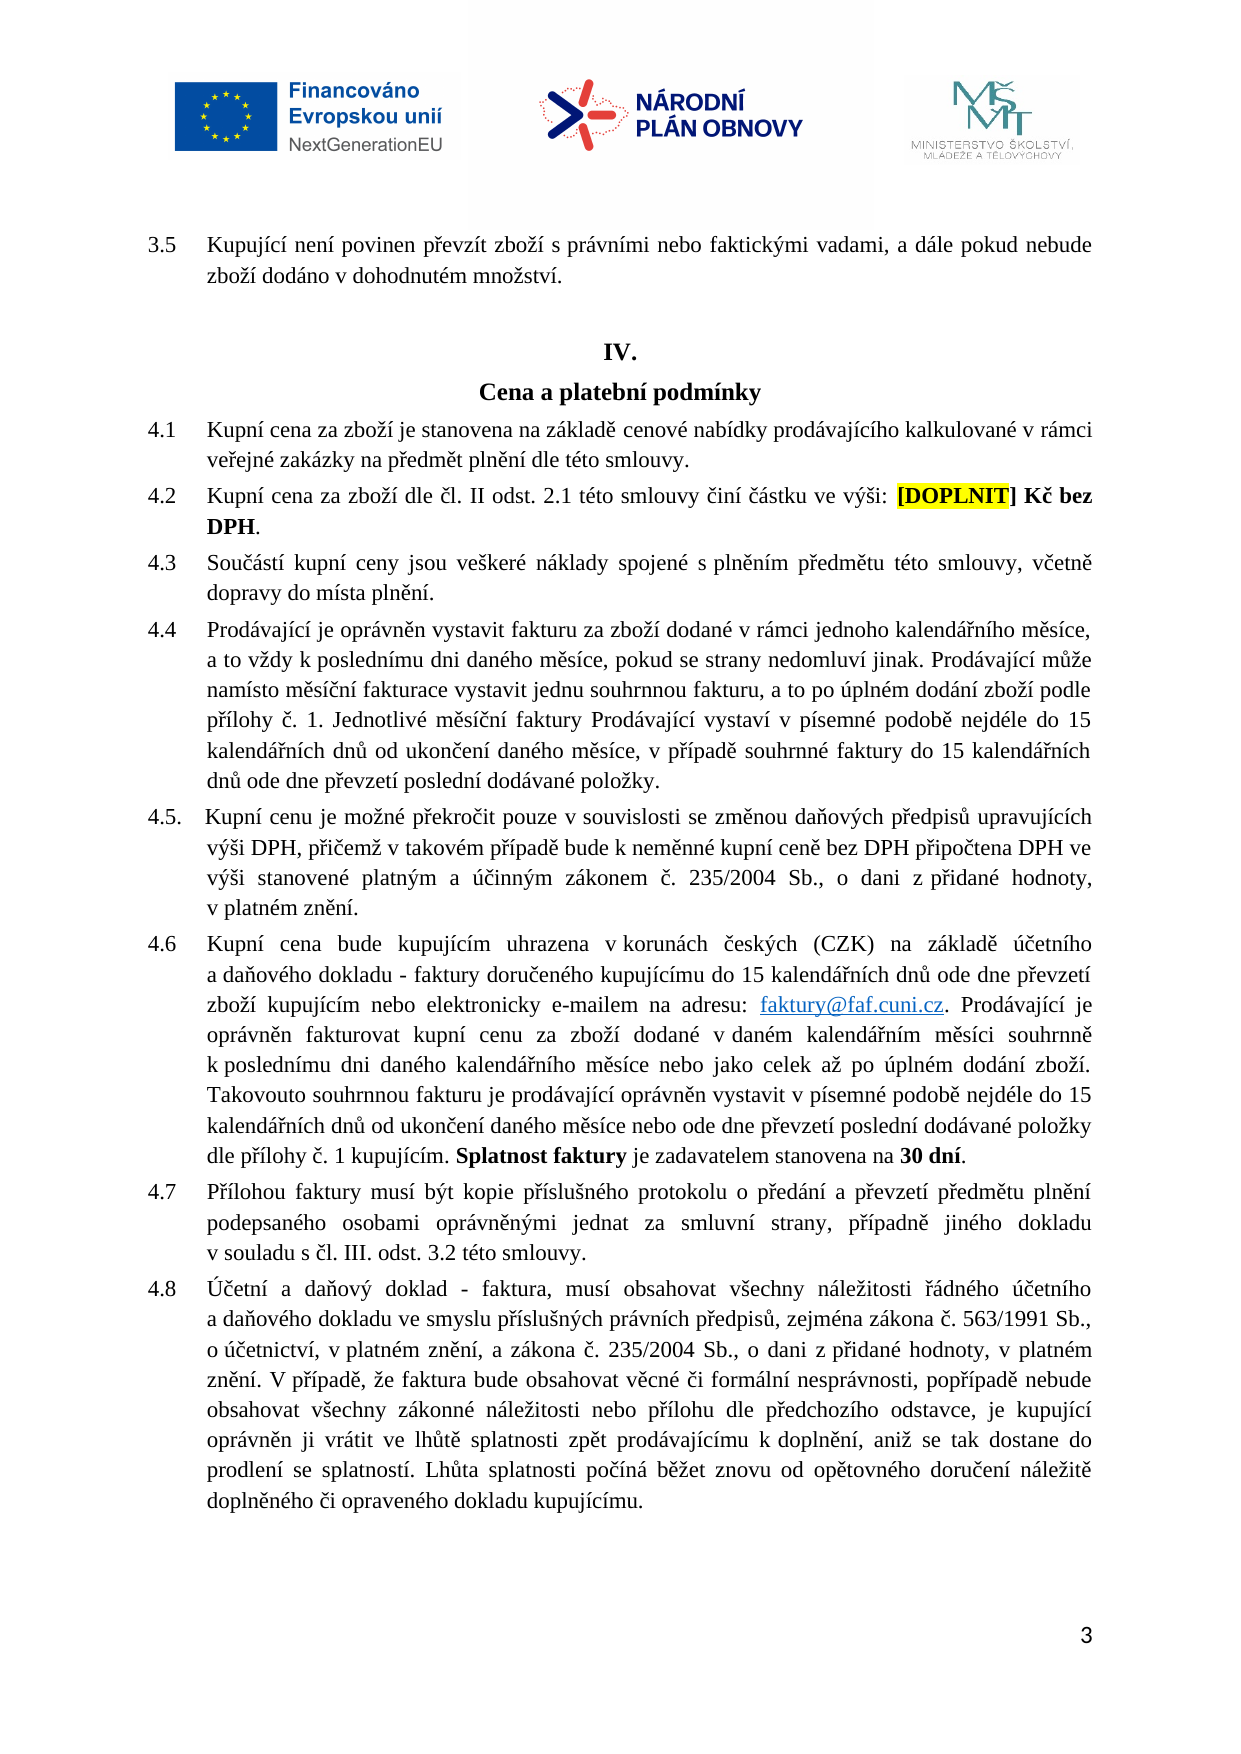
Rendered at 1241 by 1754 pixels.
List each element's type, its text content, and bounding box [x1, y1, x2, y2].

text 4.3 Součástí kupní ceny jsou veškeré náklady spojené s plněním předmětu této smlouvy, včetně dopravy do místa plnění. [148, 549, 1093, 606]
text 4.2 Kupní cena za zboží dle čl. II odst. 2.1 této smlouvy činí částku ve výši: [DOPLNIT] Kč bez DPH. [148, 483, 1093, 539]
text 4.7 Přílohou faktury musí být kopie příslušného protokolu o předání a převzetí předmětu plnění podepsaného osobami oprávněnými jednat za smluvní strany, případně jiného dokladu v souladu s čl. III. odst. 3.2 této smlouvy. [148, 1178, 1093, 1265]
text 3.5 Kupující není povinen převzít zboží s právními nebo faktickými vadami, a dále pokud nebude zboží dodáno v dohodnutém množství. [148, 231, 1093, 288]
picture [903, 75, 1081, 165]
picture [167, 72, 462, 160]
title IV. [148, 337, 1093, 366]
text 4.8 Účetní a daňový doklad - faktura, musí obsahovat všechny náležitosti řádného účetního a daňového dokladu ve smyslu příslušných právních předpisů, zejména zákona č. 563/1991 Sb., o účetnictví, v platném znění, a zákona č. 235/2004 Sb., o dani z přidané hodnoty, v platném znění. V případě, že faktura bude obsahovat věcné či formální nesprávnosti, popřípadě nebude obsahovat všechny zákonné náležitosti nebo přílohu dle předchozího odstavce, je kupující oprávněn ji vrátit ve lhůtě splatnosti zpět prodávajícímu k doplnění, aniž se tak dostane do prodlení se splatností. Lhůta splatnosti počíná běžet znovu od opětovného doručení náležitě doplněného či opraveného dokladu kupujícímu. [148, 1275, 1093, 1513]
text 4.6 Kupní cena bude kupujícím uhrazena v korunách českých (CZK) na základě účetního a daňového dokladu - faktury doručeného kupujícímu do 15 kalendářních dnů ode dne převzetí zboží kupujícím nebo elektronicky e-mailem na adresu: faktury@faf.cuni.cz. Prodávající je oprávněn fakturovat kupní cenu za zboží dodané v daném kalendářním měsíci souhrnně k poslednímu dni daného kalendářního měsíce nebo jako celek až po úplném dodání zboží. Takovouto souhrnnou fakturu je prodávající oprávněn vystavit v písemné podobě nejdéle do 15 kalendářních dnů od ukončení daného měsíce nebo ode dne převzetí poslední dodávané položky dle přílohy č. 1 kupujícím. Splatnost faktury je zadavatelem stanovena na 30 dní. [148, 931, 1093, 1168]
text 4.5. Kupní cenu je možné překročit pouze v souvislosti se změnou daňových předpisů upravujících výši DPH, přičemž v takovém případě bude k neměnné kupní ceně bez DPH připočtena DPH ve výši stanovené platným a účinným zákonem č. 235/2004 Sb., o dani z přidané hodnoty, v platném znění. [148, 803, 1093, 920]
text 4.4 Prodávající je oprávněn vystavit fakturu za zboží dodané v rámci jednoho kalendářního měsíce, a to vždy k poslednímu dni daného měsíce, pokud se strany nedomluví jinak. Prodávající může namísto měsíční fakturace vystavit jednu souhrnnou fakturu, a to po úplném dodání zboží podle přílohy č. 1. Jednotlivé měsíční faktury Prodávající vystaví v písemné podobě nejdéle do 15 kalendářních dnů od ukončení daného měsíce, v případě souhrnné faktury do 15 kalendářních dnů ode dne převzetí poslední dodávané položky. [148, 616, 1093, 793]
picture [467, 0, 875, 230]
title Cena a platební podmínky [148, 377, 1093, 405]
text 4.1 Kupní cena za zboží je stanovena na základě cenové nabídky prodávajícího kalkulované v rámci veřejné zakázky na předmět plnění dle této smlouvy. [148, 416, 1093, 472]
